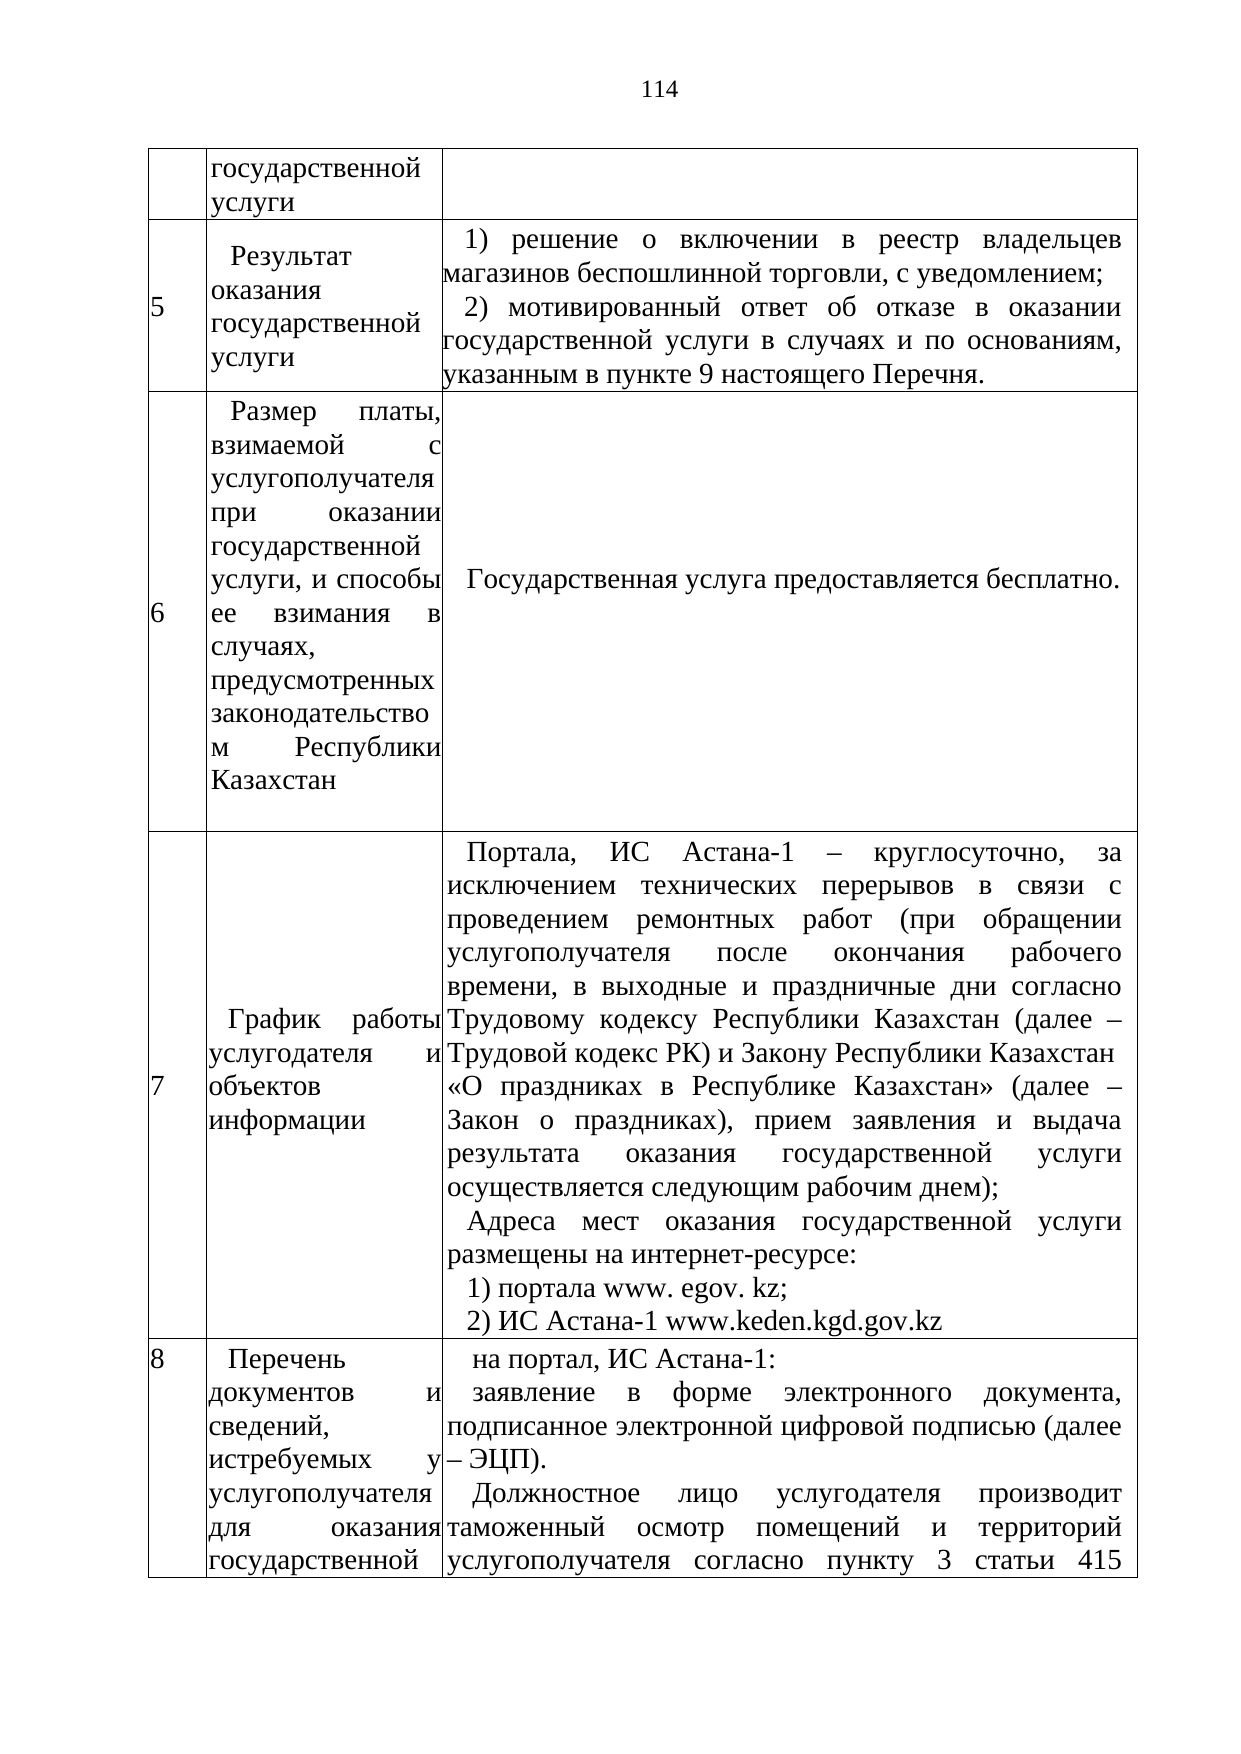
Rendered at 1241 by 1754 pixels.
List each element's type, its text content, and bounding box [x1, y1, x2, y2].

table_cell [443, 149, 1137, 219]
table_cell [443, 1339, 1137, 1577]
table_cell График работы услугодателя и объектов информации [207, 832, 442, 1338]
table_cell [207, 1339, 442, 1577]
table_cell 5 [149, 220, 206, 391]
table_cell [207, 149, 442, 219]
table_cell 7 [149, 832, 206, 1338]
table_cell 4 [149, 149, 206, 219]
table_cell Портала, ИС Астана-1 – круглосуточно, за исключением технических перерывов в связи с проведением ремонтных работ (при обращении услугополучателя после окончания рабочего времени, в выходные и праздничные дни согласно Трудовому кодексу Республики Казахстан (далее – Трудовой кодекс РК) и Закону Республики Казахстан «О праздниках в Республике Казахстан» (далее – Закон о праздниках), прием заявления и выдача результата оказания государственной услуги осуществляется следующим рабочим днем); Адреса мест оказания государственной услуги размещены на интернет-ресурсе: 1) портала www. egov. kz; 2) ИС Астана-1 www.keden.kgd.gov.kz [443, 832, 1137, 1338]
table_cell Размер платы, взимаемой с услугополучателя при оказании государственной услуги, и способы ее взимания в случаях, предусмотренных законодательством Республики Казахстан [207, 392, 442, 831]
table_cell 6 [149, 392, 206, 831]
table_cell 1) решение о включении в реестр владельцев магазинов беспошлинной торговли, с уведомлением; 2) мотивированный ответ об отказе в оказании государственной услуги в случаях и по основаниям, указанным в пункте 9 настоящего Перечня. [443, 220, 1137, 391]
table_cell 8 [149, 1339, 206, 1577]
table_cell Государственная услуга предоставляется бесплатно. [443, 392, 1137, 831]
table_cell Результат оказания государственной услуги [207, 220, 442, 391]
